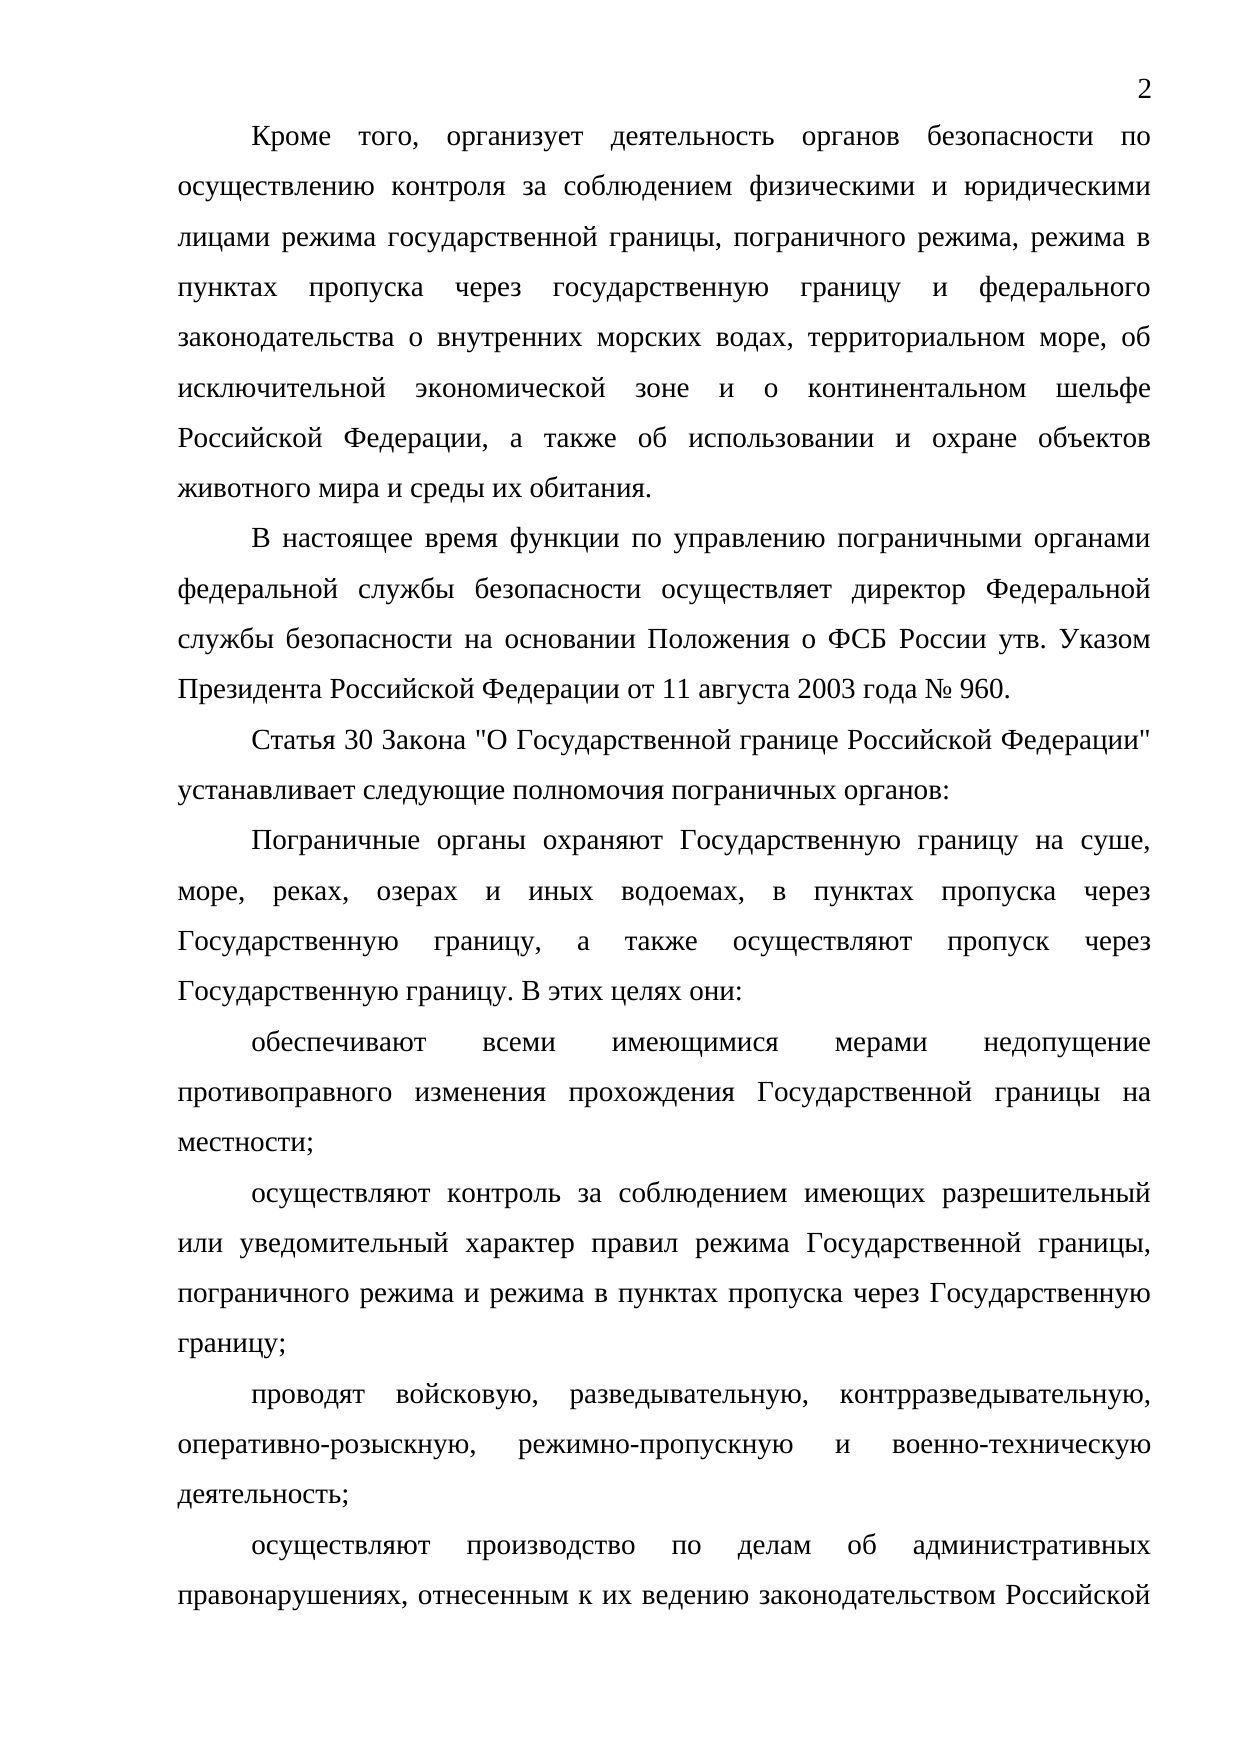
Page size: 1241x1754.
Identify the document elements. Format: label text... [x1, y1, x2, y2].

text Статья 30 Закона "О Государственной границе Российской Федерации" устанавливает следующие полномочия пограничных органов: [177, 722, 1152, 806]
text проводят войсковую, разведывательную, контрразведывательную, оперативно-розыскную, режимно-пропускную и военно-техническую деятельность; [177, 1376, 1152, 1510]
text Пограничные органы охраняют Государственную границу на суше, море, реках, озерах и иных водоемах, в пунктах пропуска через Государственную границу, а также осуществляют пропуск через Государственную границу. В этих целях они: [177, 822, 1152, 1007]
text В настоящее время функции по управлению пограничными органами федеральной службы безопасности осуществляет директор Федеральной службы безопасности на основании Положения о ФСБ России утв. Указом Президента Российской Федерации от 11 августа 2003 года № 960. [177, 521, 1152, 705]
text Кроме того, организует деятельность органов безопасности по осуществлению контроля за соблюдением физическими и юридическими лицами режима государственной границы, пограничного режима, режима в пунктах пропуска через государственную границу и федерального законодательства о внутренних морских водах, территориальном море, об исключительной экономической зоне и о континентальном шельфе Российской Федерации, а также об использовании и охране объектов животного мира и среды их обитания. [177, 118, 1152, 504]
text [177, 1527, 1152, 1611]
text обеспечивают всеми имеющимися мерами недопущение противоправного изменения прохождения Государственной границы на местности; [177, 1024, 1152, 1158]
text осуществляют контроль за соблюдением имеющих разрешительный или уведомительный характер правил режима Государственной границы, пограничного режима и режима в пунктах пропуска через Государственную границу; [177, 1175, 1152, 1359]
